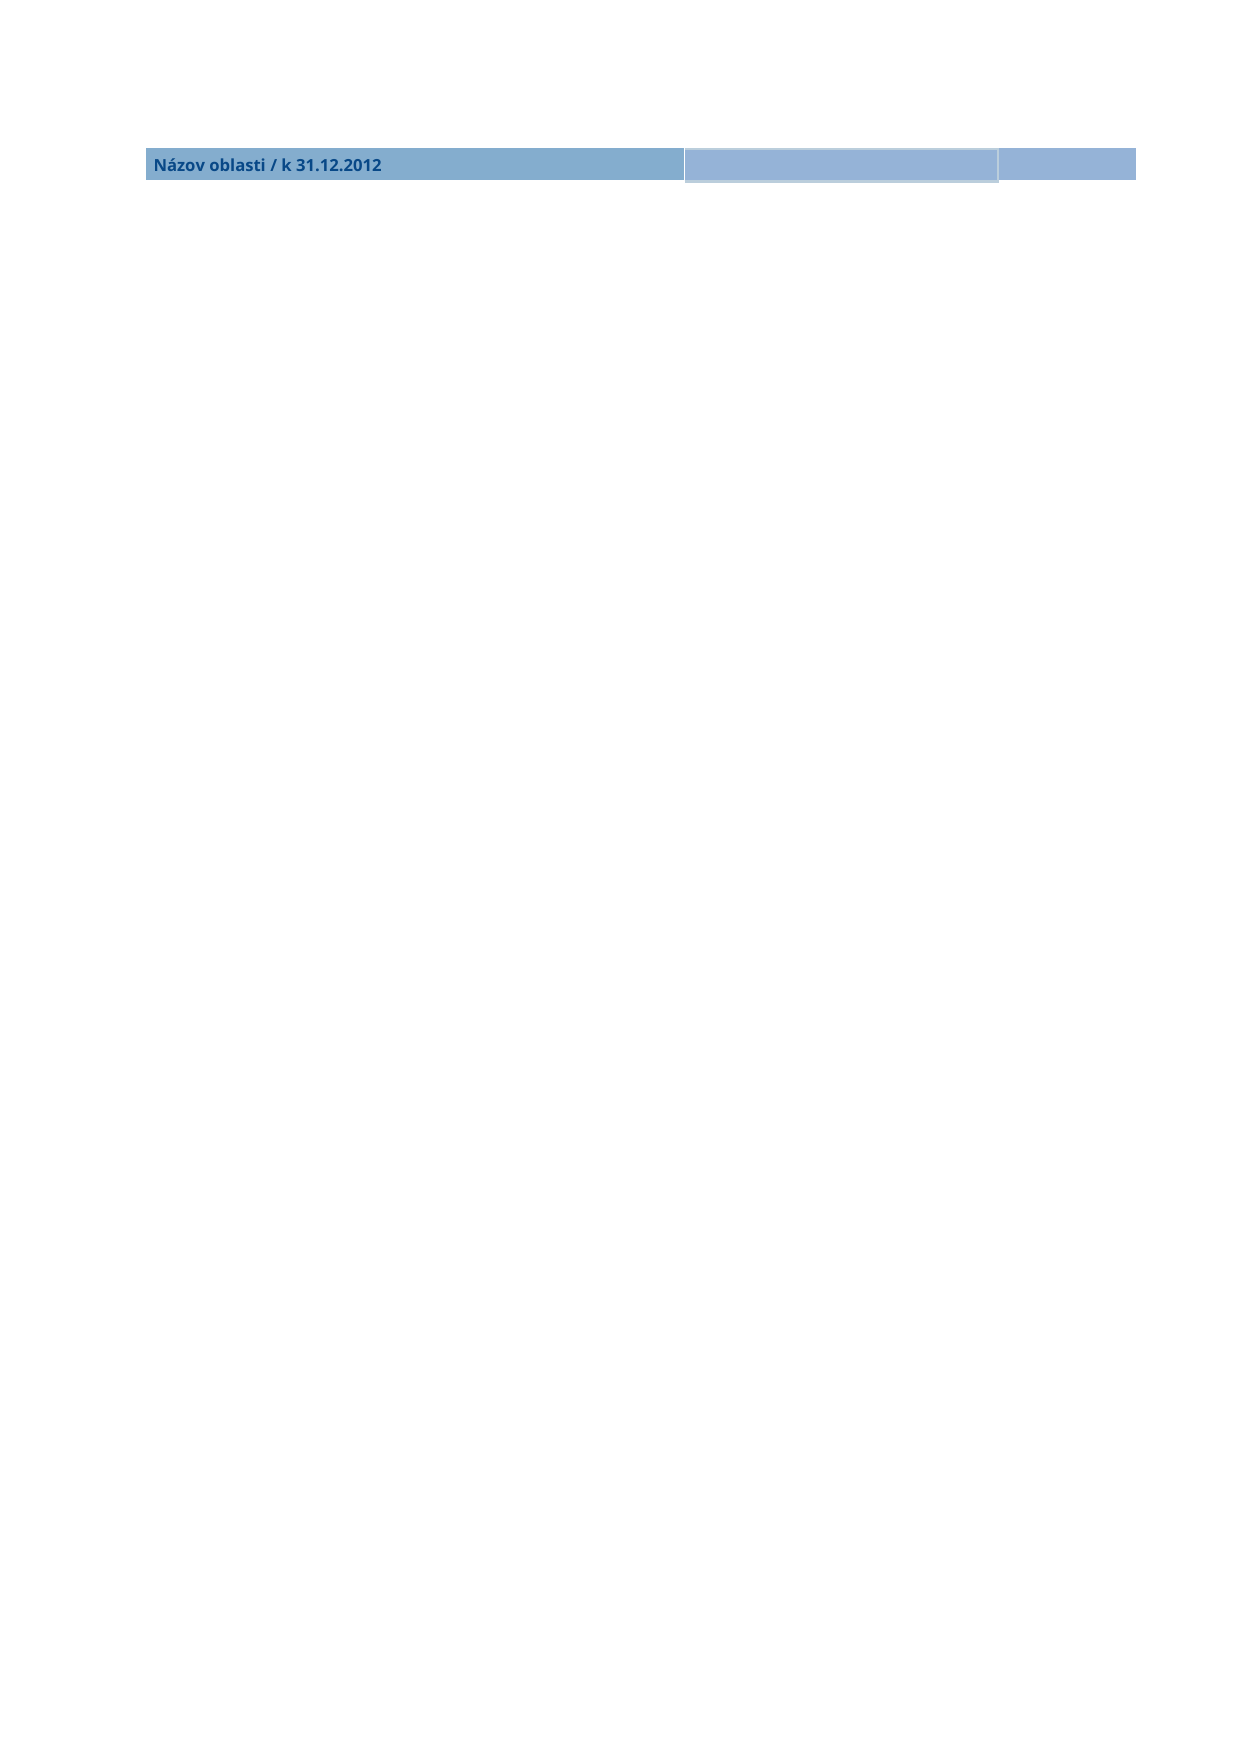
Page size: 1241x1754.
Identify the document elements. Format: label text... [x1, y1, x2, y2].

table_header Názov oblasti / k 31.12.2012 [146, 148, 684, 180]
table_header [813, 150, 997, 180]
table_header [999, 148, 1136, 180]
table_header [685, 150, 813, 180]
